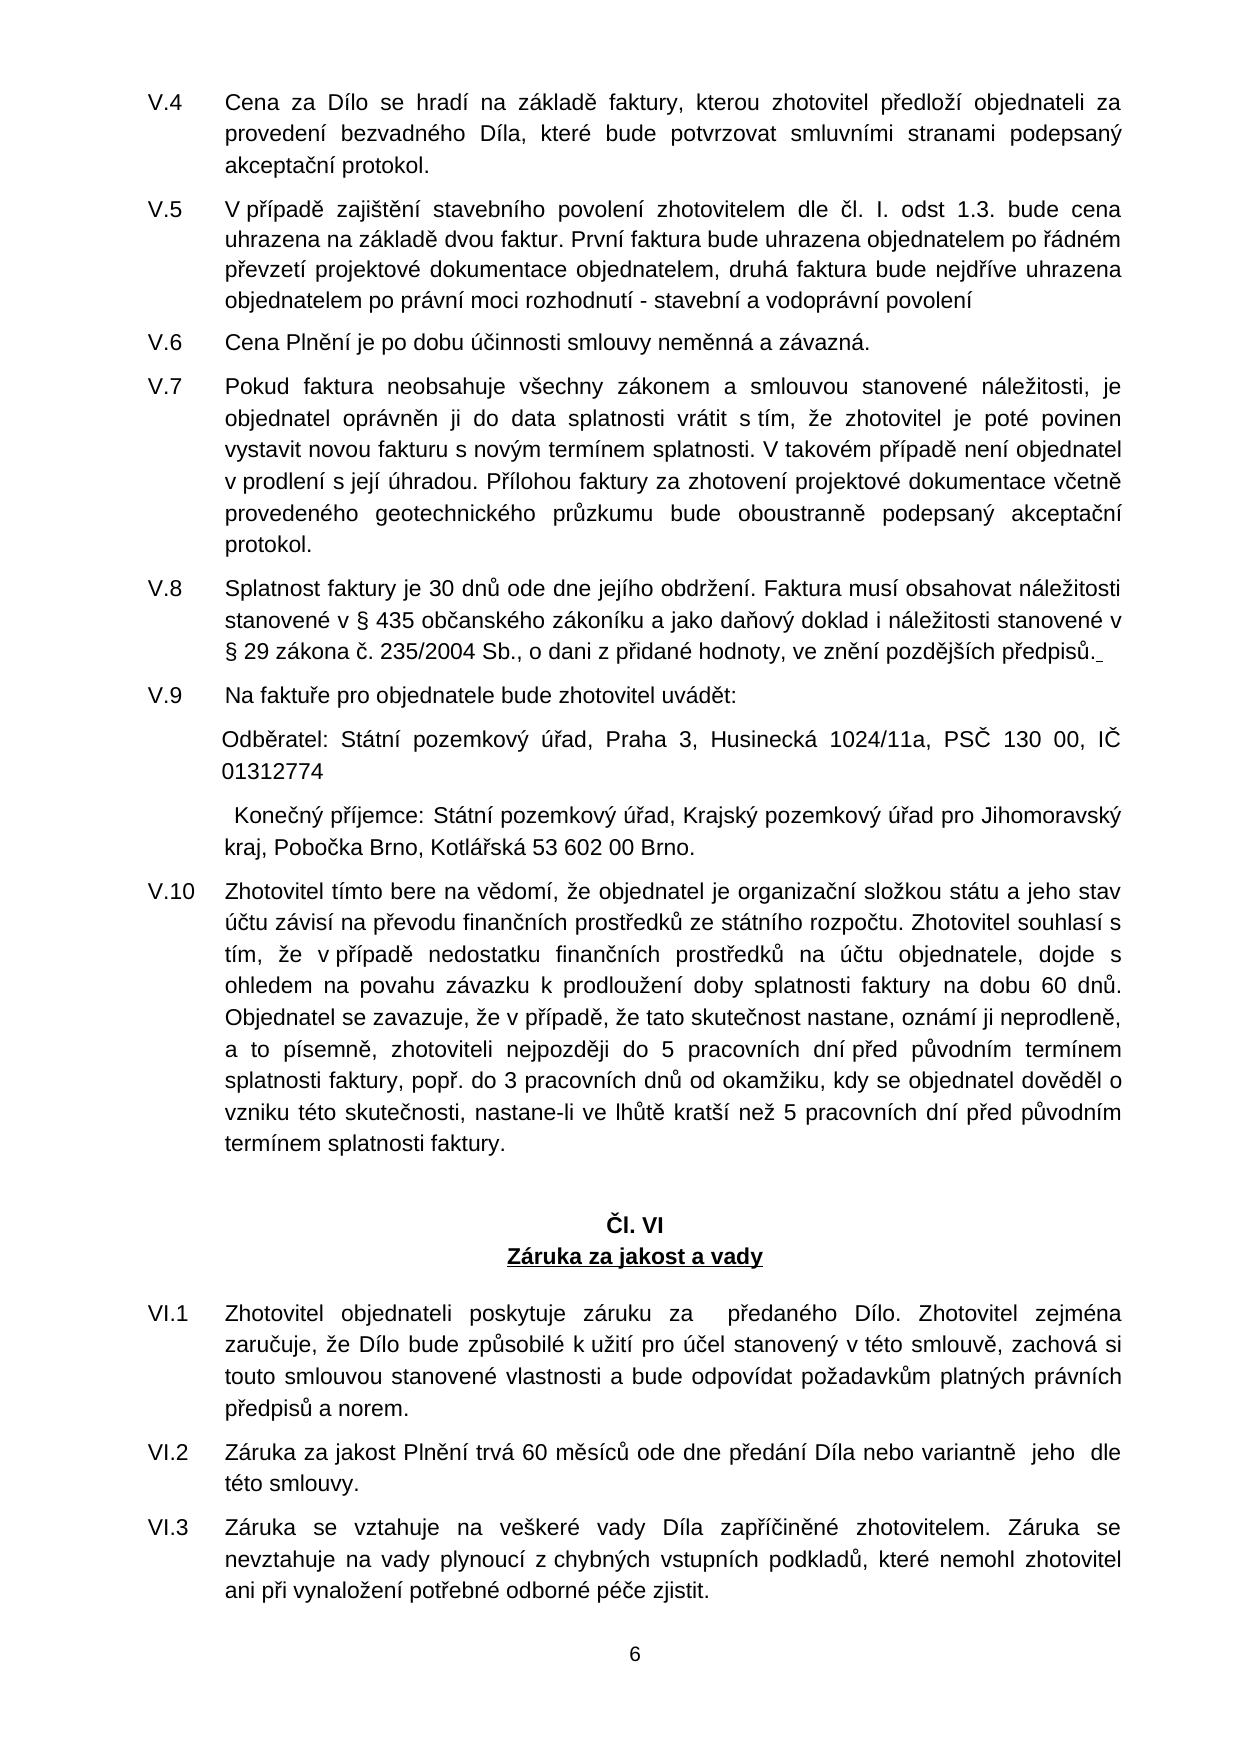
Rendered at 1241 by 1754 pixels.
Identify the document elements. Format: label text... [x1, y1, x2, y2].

list Zhotovitel tímto bere na vědomí, že objednatel je organizační složkou státu a jeho stav účtu závisí na převodu finančních prostředků ze státního rozpočtu. Zhotovitel souhlasí s tím, že v případě nedostatku finančních prostředků na účtu objednatele, dojde s ohledem na povahu závazku k prodloužení doby splatnosti faktury na dobu 60 dnů. Objednatel se zavazuje, že v případě, že tato skutečnost nastane, oznámí ji neprodleně, a to písemně, zhotoviteli nejpozději do 5 pracovních dní před původním termínem splatnosti faktury, popř. do 3 pracovních dnů od okamžiku, kdy se objednatel dověděl o vzniku této skutečnosti, nastane-li ve lhůtě kratší než 5 pracovních dní před původním termínem splatnosti faktury. [148, 878, 1122, 1157]
list Konečný příjemce: Státní pozemkový úřad, Krajský pozemkový úřad pro Jihomoravský kraj, Pobočka Brno, Kotlářská 53 602 00 Brno. [148, 802, 1122, 860]
list Cena Plnění je po dobu účinnosti smlouvy neměnná a závazná. [148, 329, 1122, 356]
list V případě zajištění stavebního povolení zhotovitelem dle čl. I. odst 1.3. bude cena uhrazena na základě dvou faktur. První faktura bude uhrazena objednatelem po řádném převzetí projektové dokumentace objednatelem, druhá faktura bude nejdříve uhrazena objednatelem po právní moci rozhodnutí - stavební a vodoprávní povolení [148, 196, 1122, 313]
list Na faktuře pro objednatele bude zhotovitel uvádět: [148, 682, 1122, 709]
text Záruka za jakost a vady [148, 1212, 1122, 1270]
list Odběratel: Státní pozemkový úřad, Praha 3, Husinecká 1024/11a, PSČ 130 00, IČ 01312774 [221, 726, 1122, 784]
list Pokud faktura neobsahuje všechny zákonem a smlouvou stanovené náležitosti, je objednatel oprávněn ji do data splatnosti vrátit s tím, že zhotovitel je poté povinen vystavit novou fakturu s novým termínem splatnosti. V takovém případě není objednatel v prodlení s její úhradou. Přílohou faktury za zhotovení projektové dokumentace včetně provedeného geotechnického průzkumu bude oboustranně podepsaný akceptační protokol. [148, 373, 1122, 557]
list Splatnost faktury je 30 dnů ode dne jejího obdržení. Faktura musí obsahovat náležitosti stanovené v § 435 občanského zákoníku a jako daňový doklad i náležitosti stanovené v § 29 zákona č. 235/2004 Sb., o dani z přidané hodnoty, ve znění pozdějších předpisů. [148, 575, 1122, 665]
list Záruka se vztahuje na veškeré vady Díla zapříčiněné zhotovitelem. Záruka se nevztahuje na vady plynoucí z chybných vstupních podkladů, které nemohl zhotovitel ani při vynaložení potřebné odborné péče zjistit. [148, 1514, 1122, 1604]
list Cena za Dílo se hradí na základě faktury, kterou zhotovitel předloží objednateli za provedení bezvadného Díla, které bude potvrzovat smluvními stranami podepsaný akceptační protokol. [148, 89, 1122, 178]
list Zhotovitel objednateli poskytuje záruku za předaného Dílo. Zhotovitel zejména zaručuje, že Dílo bude způsobilé k užití pro účel stanovený v této smlouvě, zachová si touto smlouvou stanovené vlastnosti a bude odpovídat požadavkům platných právních předpisů a norem. [148, 1300, 1122, 1421]
list Záruka za jakost Plnění trvá 60 měsíců ode dne předání Díla nebo variantně jeho dle této smlouvy. [148, 1439, 1122, 1497]
